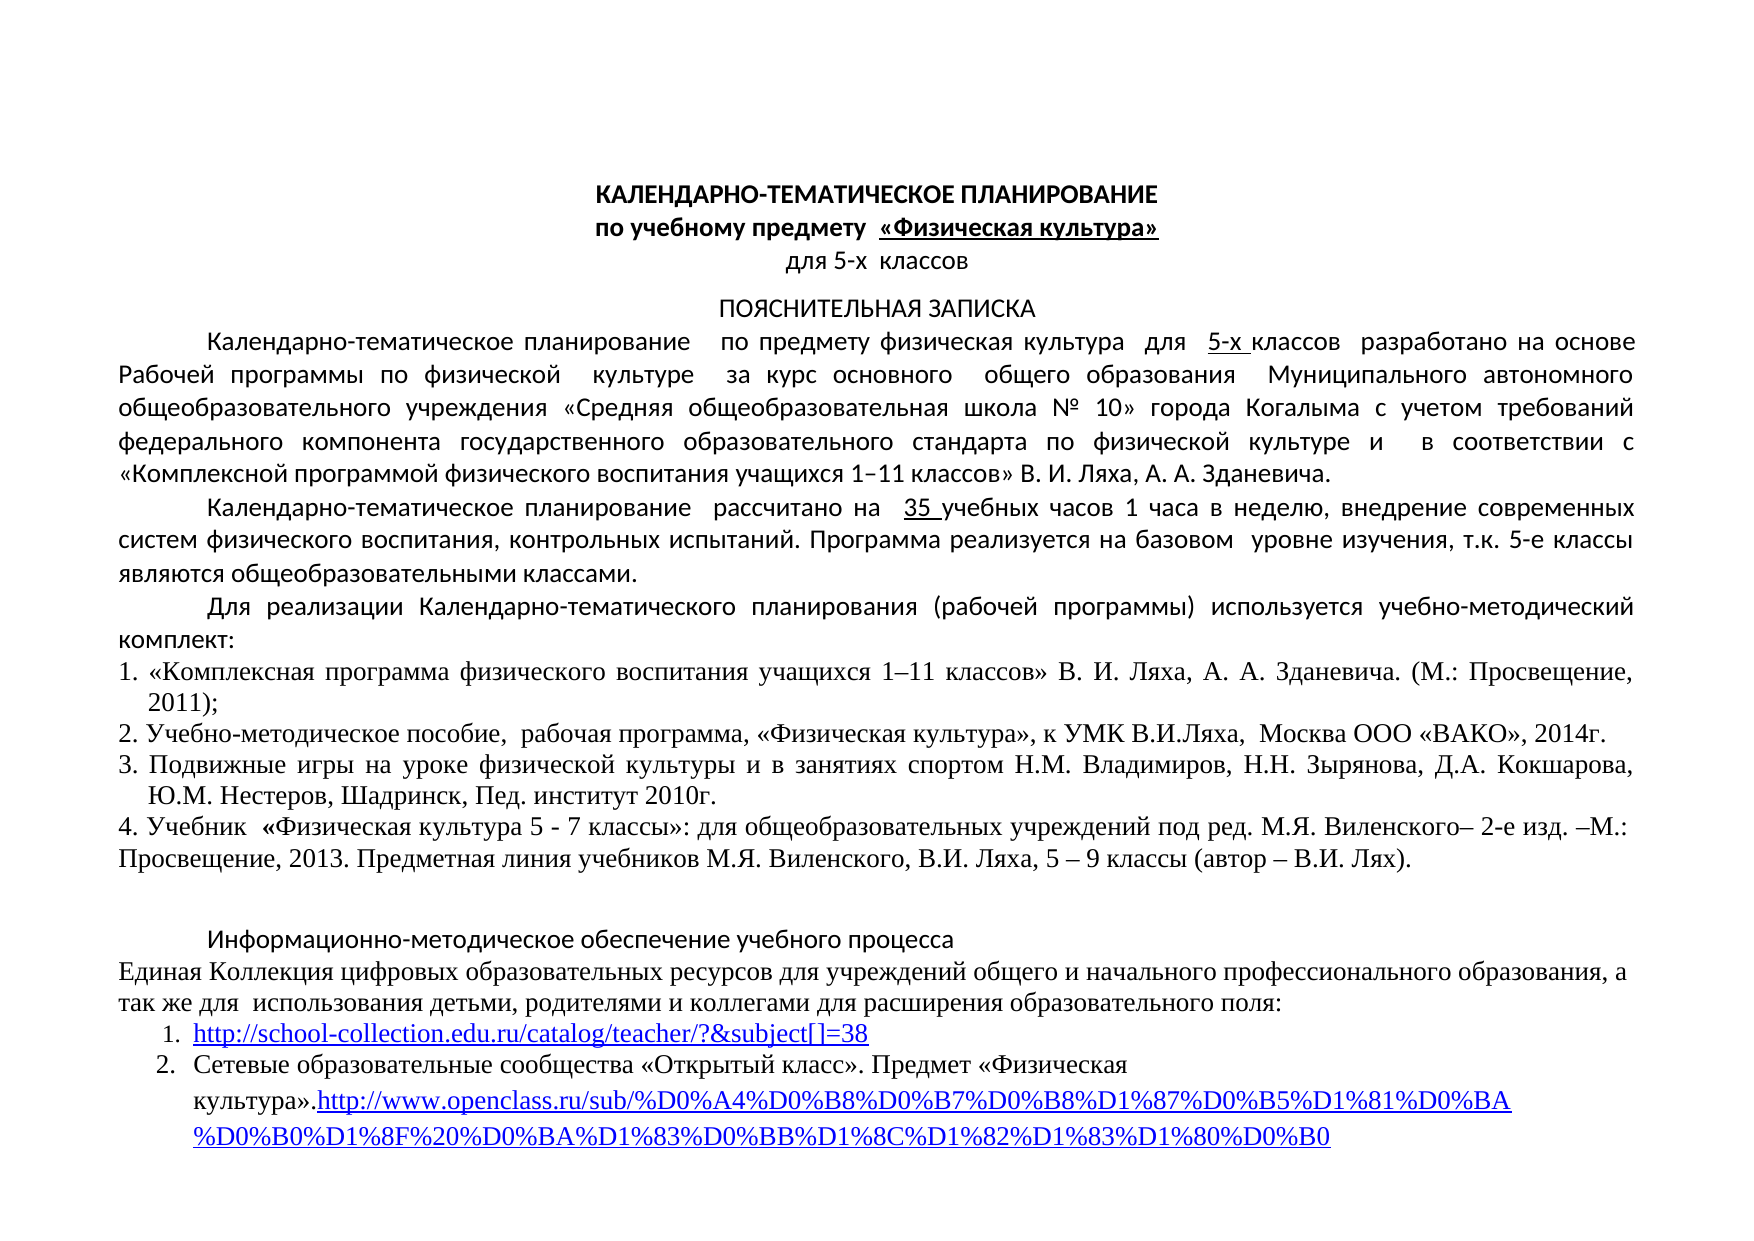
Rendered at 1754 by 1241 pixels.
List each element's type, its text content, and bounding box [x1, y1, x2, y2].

text Календарно-тематическое планирование по предмету физическая культура для 5-х классов разработано на основе Рабочей программы по физической культуре за курс основного общего образования Муниципального автономного общеобразовательного учреждения «Средняя общеобразовательная школа № 10» города Когалыма с учетом требований федерального компонента государственного образовательного стандарта по физической культуре и в соответствии с «Комплексной программой физического воспитания учащихся 1–11 классов» В. И. Ляха, А. А. Зданевича. [118, 324, 1636, 490]
text 4. Учебник «Физическая культура 5 - 7 классы»: для общеобразовательных учреждений под ред. М.Я. Виленского– 2-е изд. –М.: Просвещение, 2013. Предметная линия учебников М.Я. Виленского, В.И. Ляха, 5 – 9 классы (автор – В.И. Лях). [118, 811, 1630, 873]
text Для реализации Календарно-тематического планирования (рабочей программы) используется учебно-методический комплект: [118, 589, 1636, 655]
text КАЛЕНДАРНО-ТЕМАТИЧЕСКОЕ ПЛАНИРОВАНИЕ [118, 177, 1636, 210]
text 1. «Комплексная программа физического воспитания учащихся 1–11 классов» В. И. Ляха, А. А. Зданевича. (М.: Просвещение, 2011); [118, 655, 1636, 717]
text 3. Подвижные игры на уроке физической культуры и в занятиях спортом Н.М. Владимиров, Н.Н. Зырянова, Д.А. Кокшарова, Ю.М. Нестеров, Шадринск, Пед. институт 2010г. [118, 748, 1636, 811]
text 2. Учебно-методическое пособие, рабочая программа, «Физическая культура», к УМК В.И.Ляха, Москва ООО «ВАКО», 2014г. [118, 717, 1636, 748]
text ПОЯСНИТЕЛЬНАЯ ЗАПИСКА [118, 292, 1636, 324]
text для 5-х классов [118, 243, 1636, 276]
text по учебному предмету «Физическая культура» [118, 210, 1636, 243]
text 1. http://school-collection.edu.ru/catalog/teacher/?&subject[]=38 [118, 1017, 1636, 1048]
text Информационно-методическое обеспечение учебного процесса [118, 922, 1636, 955]
text Календарно-тематическое планирование рассчитано на 35 учебных часов 1 часа в неделю, внедрение современных систем физического воспитания, контрольных испытаний. Программа реализуется на базовом уровне изучения, т.к. 5-е классы являются общеобразовательными классами. [118, 490, 1636, 589]
list Сетевые образовательные сообщества «Открытый класс». Предмет «Физическая культура».http://www.openclass.ru/sub/%D0%A4%D0%B8%D0%B7%D0%B8%D1%87%D0%B5%D1%81%D0%BA%D0%B0%D1%8F%20%D0%BA%D1%83%D0%BB%D1%8C%D1%82%D1%83%D1%80%D0%B0 [156, 1048, 1636, 1151]
text Единая Коллекция цифровых образовательных ресурсов для учреждений общего и начального профессионального образования, а так же для использования детьми, родителями и коллегами для расширения образовательного поля: [118, 955, 1636, 1017]
